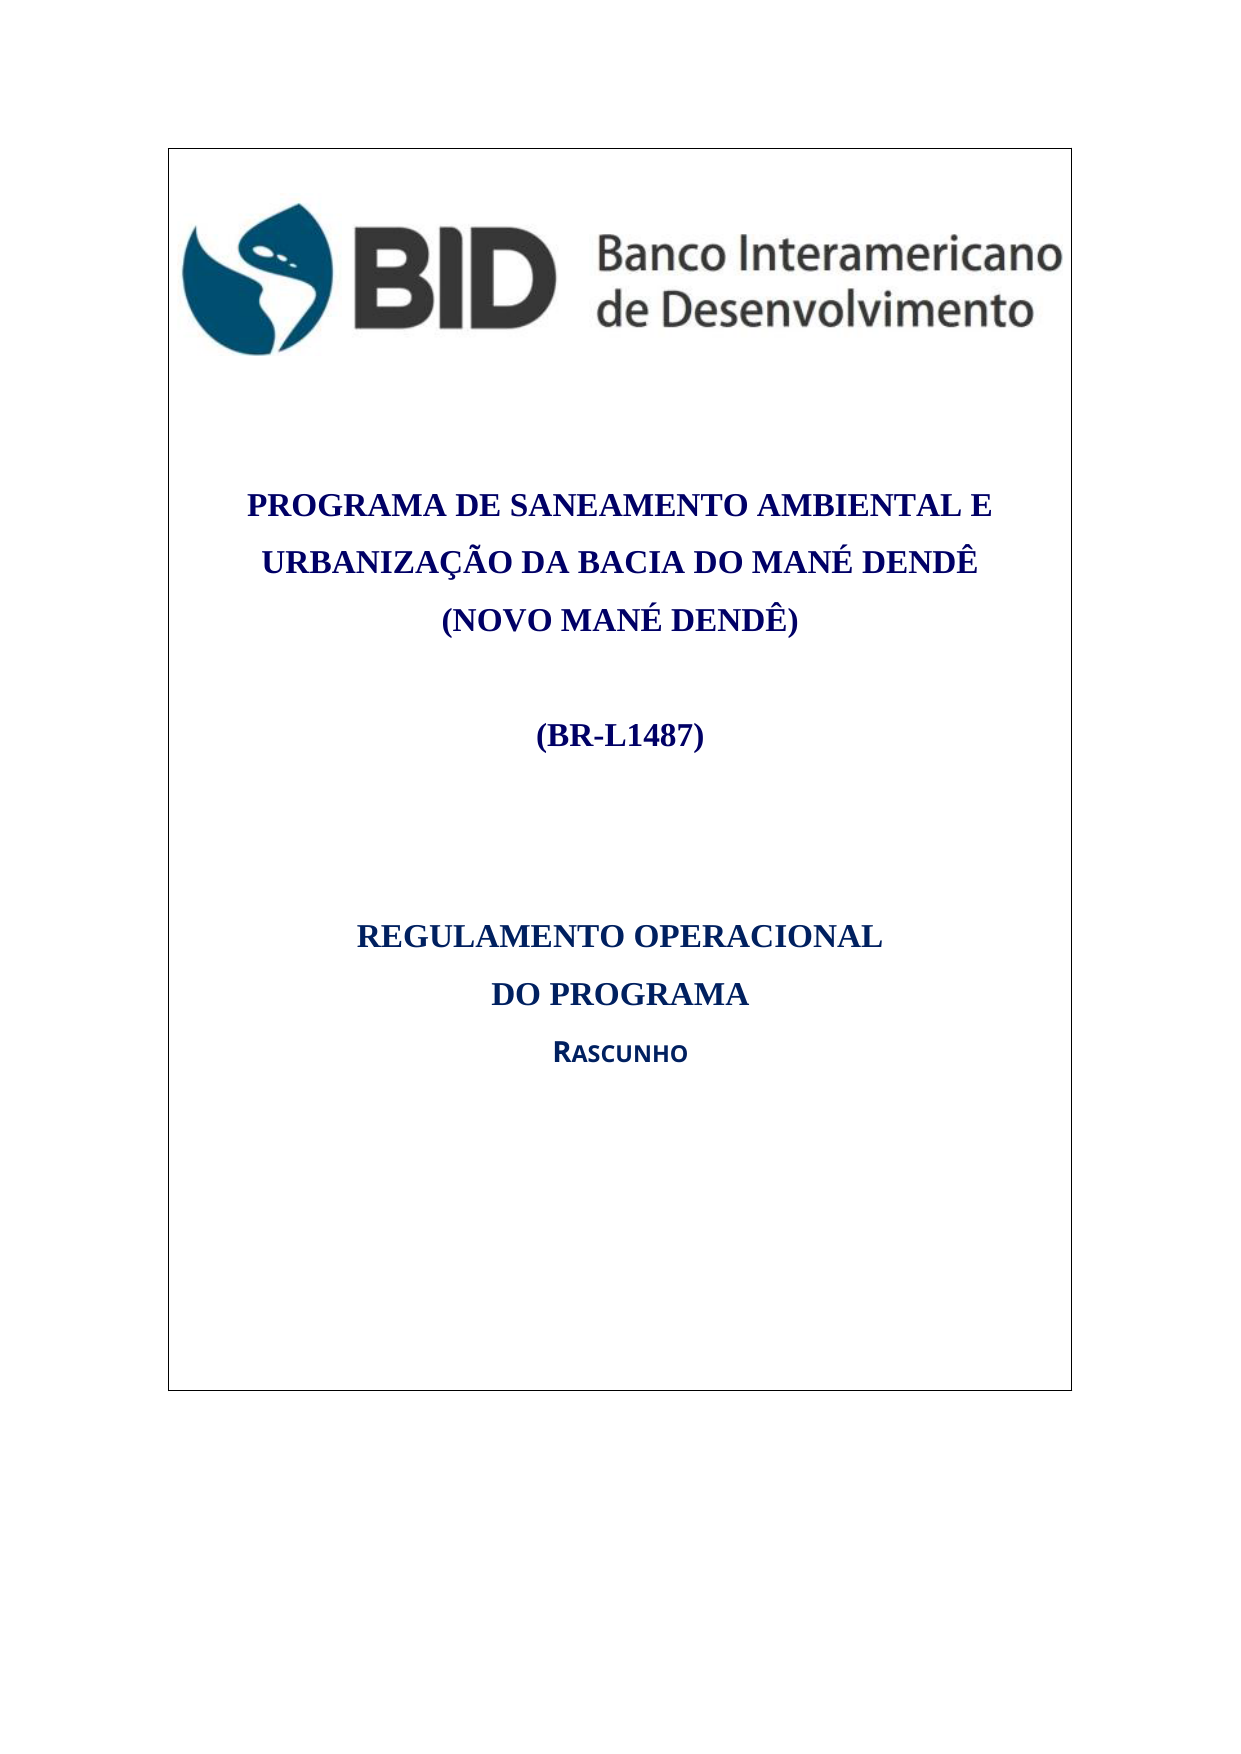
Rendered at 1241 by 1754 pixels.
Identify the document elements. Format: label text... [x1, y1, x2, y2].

text REGULAMENTO OPERACIONAL [169, 913, 1071, 955]
text Rascunho [169, 1028, 1071, 1071]
text DO PROGRAMA [169, 971, 1071, 1012]
text PROGRAMA DE SANEAMENTO AMBIENTAL E URBANIZAÇÃO DA BACIA DO MANÉ DENDÊ [169, 482, 1071, 581]
text (BR-L1487) [169, 712, 1071, 753]
text (NOVO MANÉ DENDÊ) [169, 597, 1071, 638]
